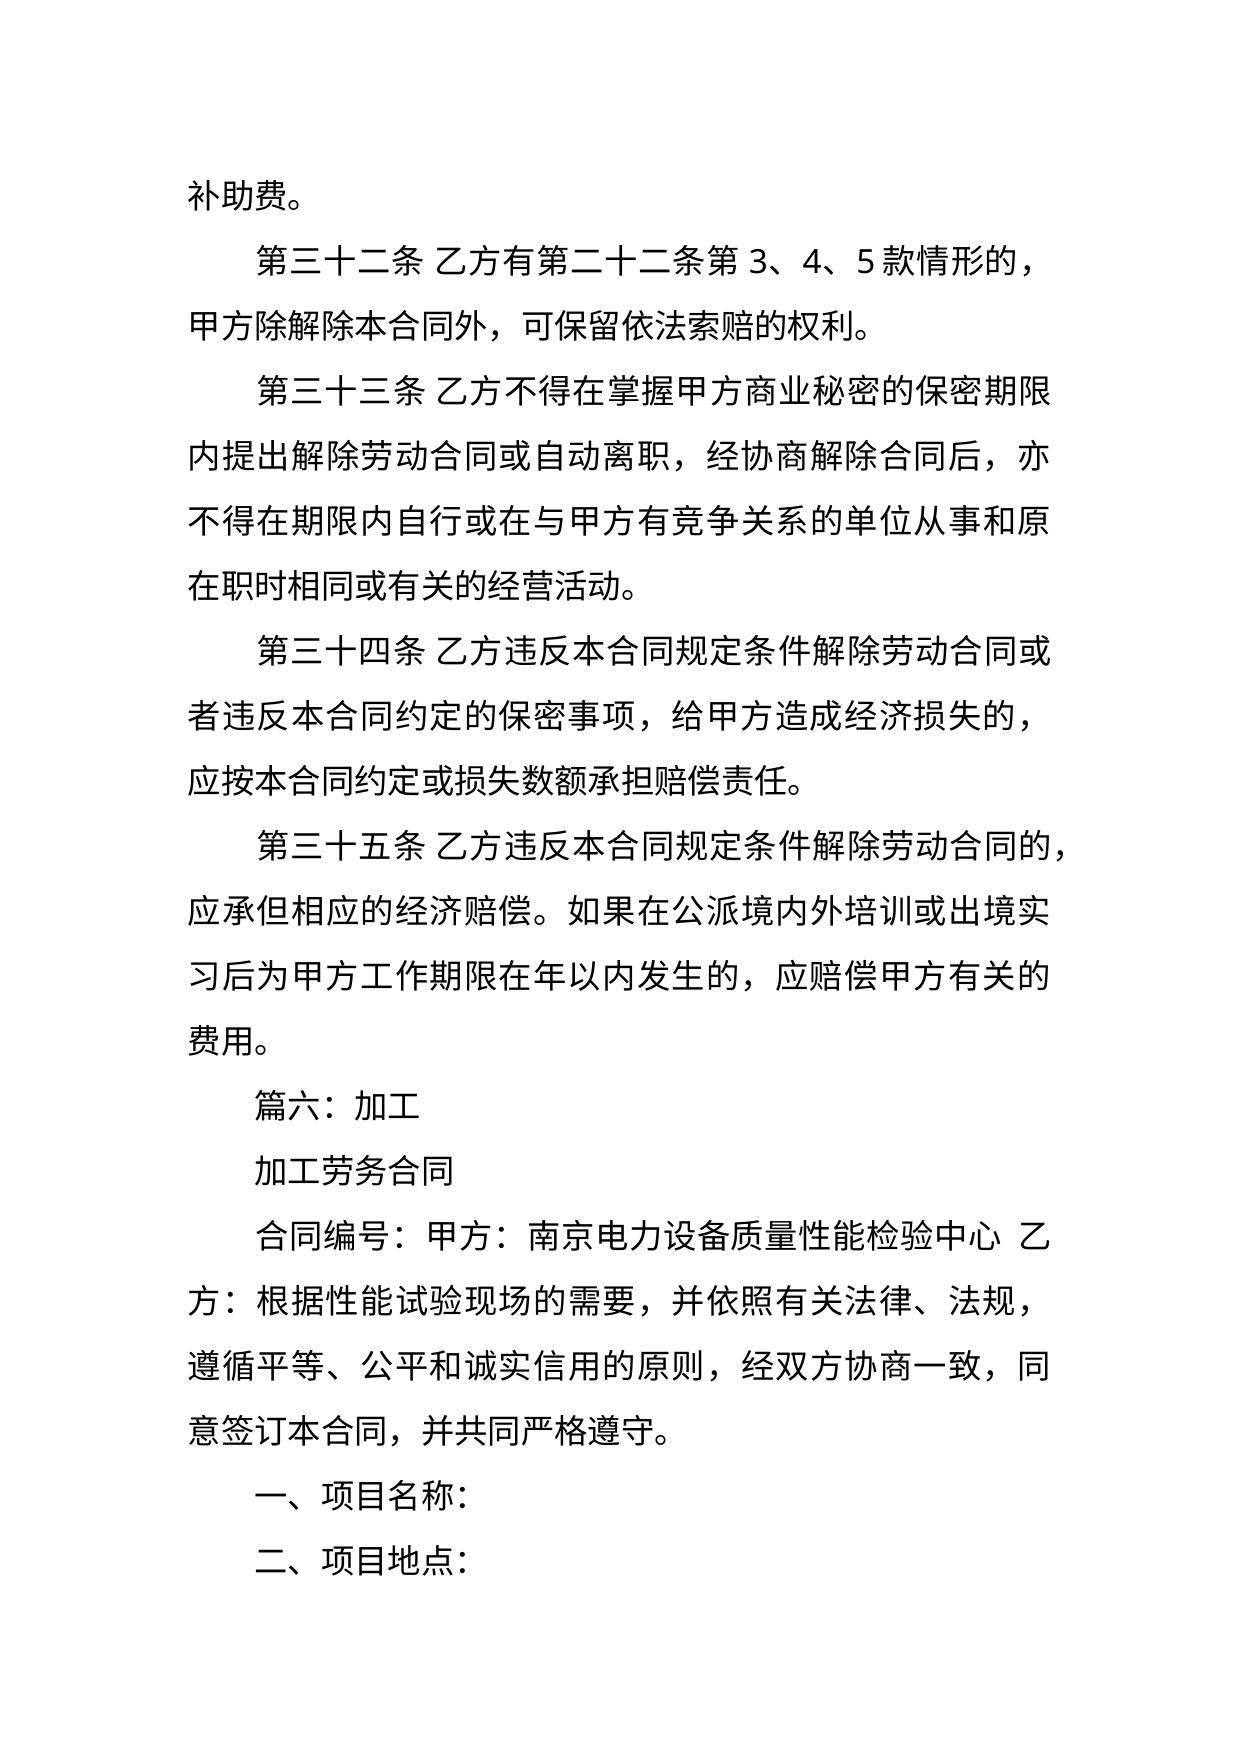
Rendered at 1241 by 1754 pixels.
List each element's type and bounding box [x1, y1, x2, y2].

text [187, 162, 1053, 1592]
